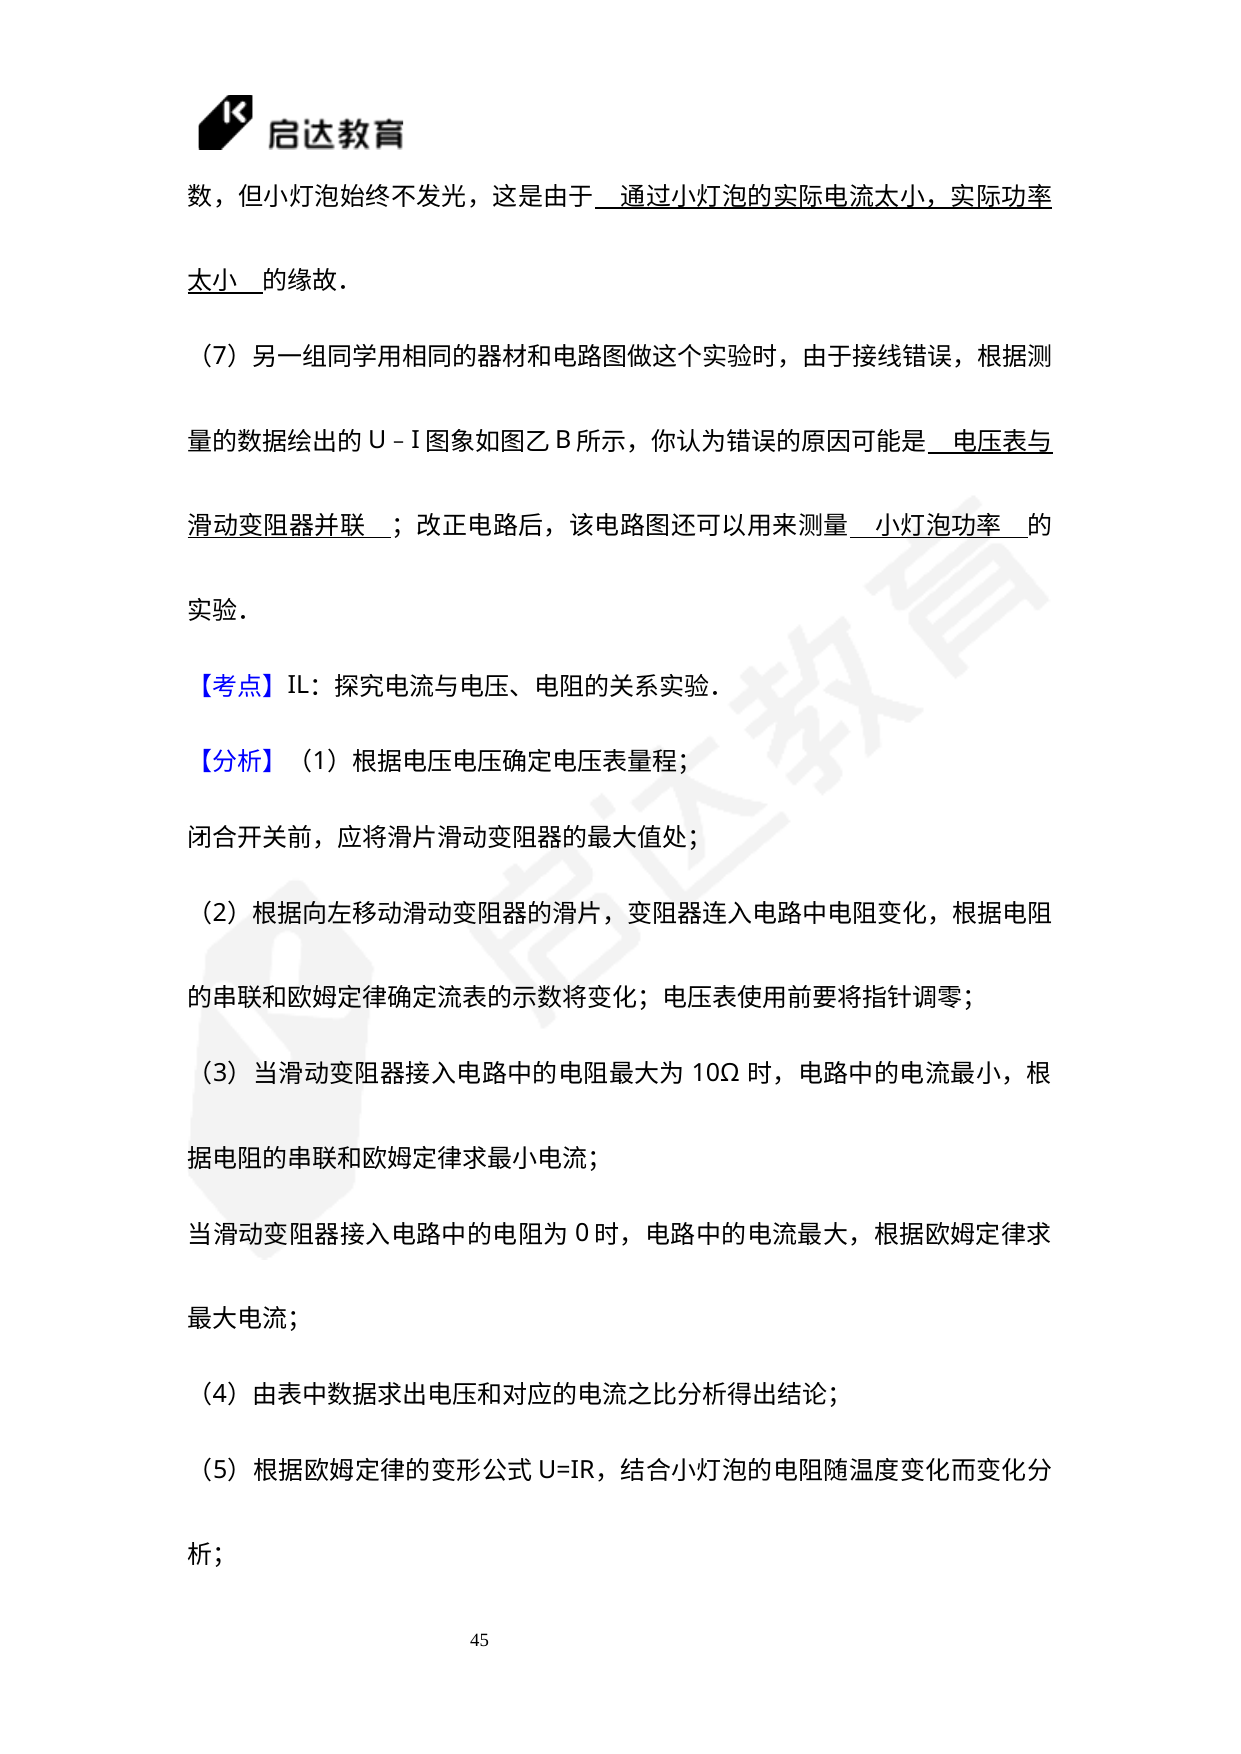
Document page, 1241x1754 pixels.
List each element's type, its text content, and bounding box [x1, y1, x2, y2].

text （4）由表中数据求出电压和对应的电流之比分析得出结论； [187, 1360, 1053, 1425]
text 【考点】IL：探究电流与电压、电阻的关系实验． [187, 652, 1053, 717]
text 闭合开关前，应将滑片滑动变阻器的最大值处； [187, 803, 1053, 868]
text （3）当滑动变阻器接入电路中的电阻最大为10Ω 时，电路中的电流最小，根据电阻的串联和欧姆定律求最小电流； [187, 1039, 1053, 1189]
picture [198, 95, 404, 150]
text 【分析】（1）根据电压电压确定电压表量程； [187, 727, 1053, 792]
text （7）另一组同学用相同的器材和电路图做这个实验时，由于接线错误，根据测量的数据绘出的U﹣I图象如图乙B所示，你认为错误的原因可能是 电压表与滑动变阻器并联 ；改正电路后，该电路图还可以用来测量 小灯泡功率 的实验． [187, 322, 1053, 641]
text （2）根据向左移动滑动变阻器的滑片，变阻器连入电路中电阻变化，根据电阻的串联和欧姆定律确定流表的示数将变化；电压表使用前要将指针调零； [187, 879, 1053, 1028]
text 当滑动变阻器接入电路中的电阻为0时，电路中的电流最大，根据欧姆定律求最大电流； [187, 1200, 1053, 1349]
text （6）当滑片向左滑动到某一位置后，继续向左滑动，电压表、电流表均有示数，但小灯泡始终不发光，这是由于 通过小灯泡的实际电流太小，实际功率太小 的缘故． [187, 162, 1053, 311]
text （5）根据欧姆定律的变形公式U=IR，结合小灯泡的电阻随温度变化而变化分析； [187, 1436, 1053, 1585]
